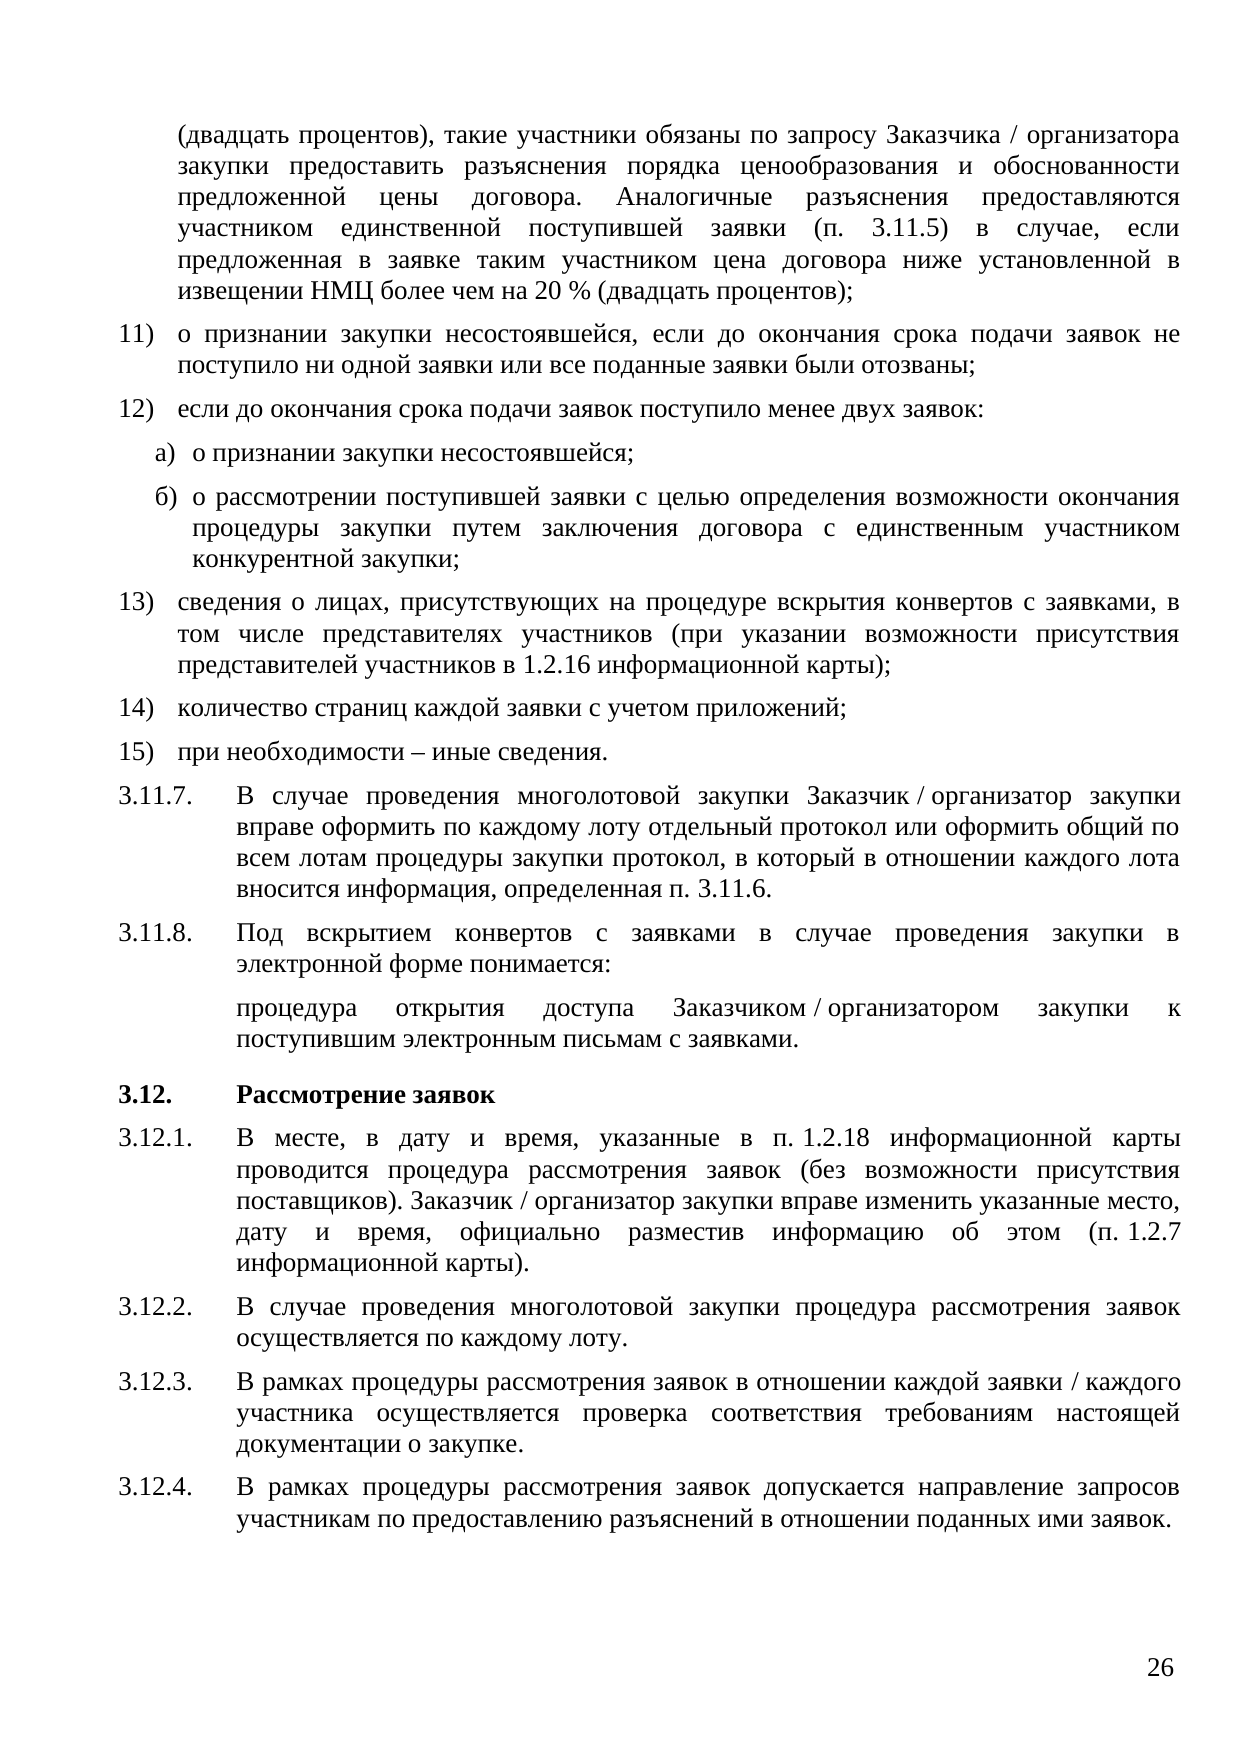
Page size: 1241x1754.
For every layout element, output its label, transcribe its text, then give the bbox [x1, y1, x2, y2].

text В рамках процедуры рассмотрения заявок в отношении каждой заявки / каждого участника осуществляется проверка соответствия требованиям настоящей документации о закупке. [118, 1364, 1181, 1458]
list процедура открытия доступа Заказчиком / организатором закупки к поступившим электронным письмам с заявками. [236, 991, 1181, 1053]
text при необходимости – иные сведения. [118, 735, 1181, 766]
text Рассмотрение заявок [118, 1078, 1181, 1109]
text о рассмотрении поступившей заявки с целью определения возможности окончания процедуры закупки путем заключения договора с единственным участником конкурентной закупки; [154, 479, 1181, 573]
text количество страниц каждой заявки с учетом приложений; [118, 691, 1181, 723]
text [118, 118, 1181, 305]
text В рамках процедуры рассмотрения заявок допускается направление запросов участникам по предоставлению разъяснений в отношении поданных ими заявок. [118, 1471, 1181, 1533]
text Под вскрытием конвертов с заявками в случае проведения закупки в электронной форме понимается: [118, 916, 1181, 978]
text В случае проведения многолотовой закупки Заказчик / организатор закупки вправе оформить по каждому лоту отдельный протокол или оформить общий по всем лотам процедуры закупки протокол, в который в отношении каждого лота вносится информация, определенная п. 3.11.6. [118, 779, 1181, 903]
text о признании закупки несостоявшейся, если до окончания срока подачи заявок не поступило ни одной заявки или все поданные заявки были отозваны; [118, 317, 1181, 380]
text о признании закупки несостоявшейся; [154, 436, 1181, 467]
text сведения о лицах, присутствующих на процедуре вскрытия конвертов с заявками, в том числе представителях участников (при указании возможности присутствия представителей участников в 1.2.16 информационной карты); [118, 586, 1181, 679]
text если до окончания срока подачи заявок поступило менее двух заявок: [118, 392, 1181, 423]
text В месте, в дату и время, указанные в п. 1.2.17 информационной карты проводится процедура рассмотрения заявок (без возможности присутствия поставщиков). Заказчик / организатор закупки вправе изменить указанные место, дату и время, официально разместив информацию об этом (п. 1.2.7 информационной карты). [118, 1122, 1181, 1277]
text В случае проведения многолотовой закупки процедура рассмотрения заявок осуществляется по каждому лоту. [118, 1290, 1181, 1352]
